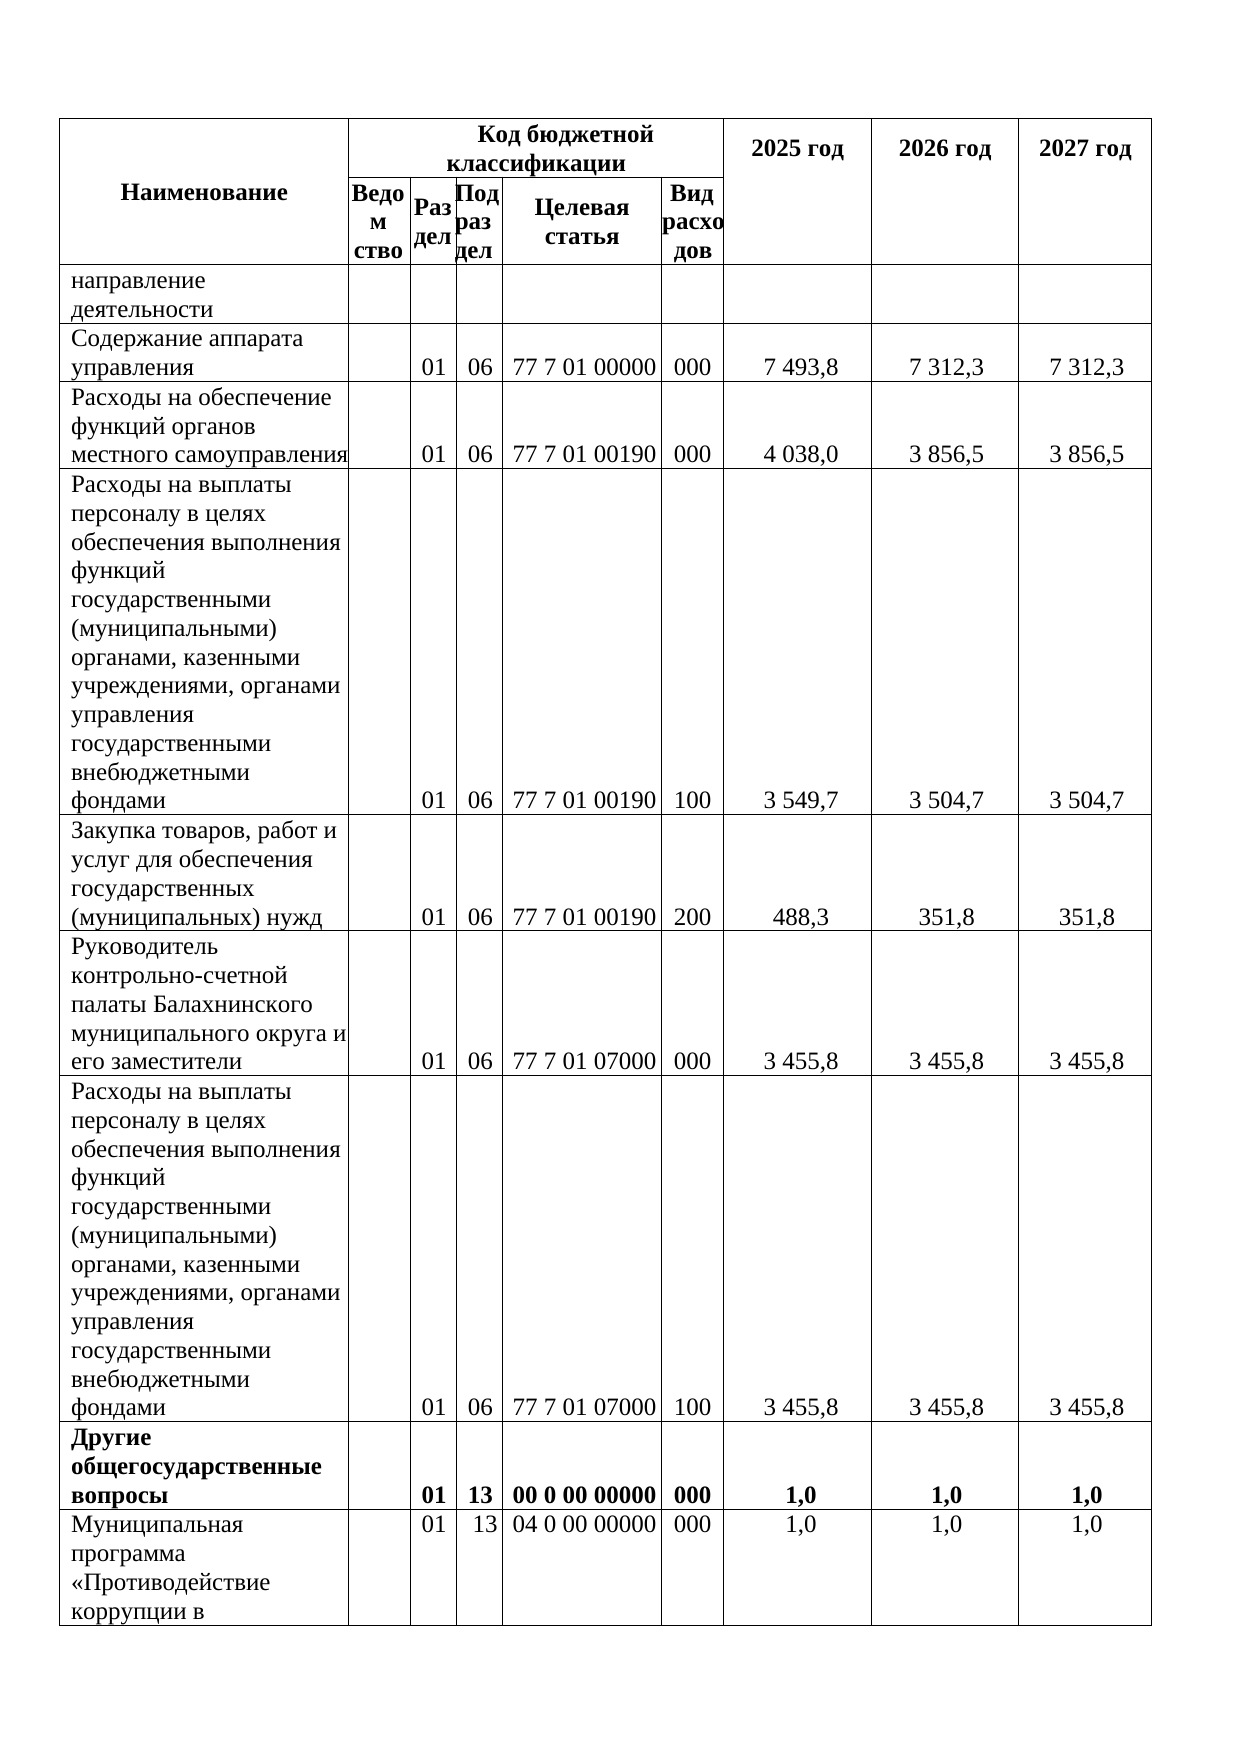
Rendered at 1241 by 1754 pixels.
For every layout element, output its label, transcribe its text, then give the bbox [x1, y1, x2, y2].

table_header 2026 год [872, 119, 1018, 177]
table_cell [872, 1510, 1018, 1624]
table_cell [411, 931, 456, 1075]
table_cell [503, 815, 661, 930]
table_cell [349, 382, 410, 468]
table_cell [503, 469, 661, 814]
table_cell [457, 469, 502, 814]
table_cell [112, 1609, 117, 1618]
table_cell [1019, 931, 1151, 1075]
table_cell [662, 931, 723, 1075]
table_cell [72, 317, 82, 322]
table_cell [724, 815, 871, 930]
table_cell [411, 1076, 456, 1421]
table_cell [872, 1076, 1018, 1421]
table_cell [1019, 177, 1151, 264]
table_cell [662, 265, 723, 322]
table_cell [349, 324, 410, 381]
table_cell Вид расходов [662, 178, 723, 264]
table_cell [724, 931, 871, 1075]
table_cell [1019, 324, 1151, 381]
table_header 2027 год [1019, 119, 1151, 177]
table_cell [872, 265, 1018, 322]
table_header Код бюджетной классификации [349, 119, 723, 177]
table_cell Под раз дел [457, 178, 502, 264]
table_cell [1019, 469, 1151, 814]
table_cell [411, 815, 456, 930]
table_cell [872, 177, 1018, 264]
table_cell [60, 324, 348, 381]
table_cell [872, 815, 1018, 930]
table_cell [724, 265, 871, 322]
table_header 2025 год [724, 119, 871, 177]
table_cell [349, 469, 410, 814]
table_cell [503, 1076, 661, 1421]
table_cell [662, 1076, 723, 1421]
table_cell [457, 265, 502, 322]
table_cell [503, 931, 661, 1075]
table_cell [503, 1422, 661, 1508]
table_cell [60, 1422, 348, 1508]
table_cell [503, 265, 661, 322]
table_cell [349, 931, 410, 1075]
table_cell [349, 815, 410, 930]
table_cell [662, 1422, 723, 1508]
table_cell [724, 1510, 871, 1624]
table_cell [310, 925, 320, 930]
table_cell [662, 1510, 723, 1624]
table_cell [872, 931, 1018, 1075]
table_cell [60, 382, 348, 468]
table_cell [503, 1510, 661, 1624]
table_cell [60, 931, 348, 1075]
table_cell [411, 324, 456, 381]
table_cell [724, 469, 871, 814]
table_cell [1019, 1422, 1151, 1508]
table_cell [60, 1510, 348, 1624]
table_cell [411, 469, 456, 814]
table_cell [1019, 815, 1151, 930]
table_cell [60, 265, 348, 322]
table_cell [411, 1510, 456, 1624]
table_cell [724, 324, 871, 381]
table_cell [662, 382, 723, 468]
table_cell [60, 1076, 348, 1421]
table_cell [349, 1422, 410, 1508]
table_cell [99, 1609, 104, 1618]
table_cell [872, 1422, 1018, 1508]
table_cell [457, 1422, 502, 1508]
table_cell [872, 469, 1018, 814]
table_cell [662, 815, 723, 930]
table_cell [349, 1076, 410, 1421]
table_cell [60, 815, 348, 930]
table_cell Ведом ство [349, 178, 410, 264]
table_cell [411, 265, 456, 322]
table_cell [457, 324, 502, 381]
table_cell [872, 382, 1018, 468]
table_header Наименование [60, 119, 348, 264]
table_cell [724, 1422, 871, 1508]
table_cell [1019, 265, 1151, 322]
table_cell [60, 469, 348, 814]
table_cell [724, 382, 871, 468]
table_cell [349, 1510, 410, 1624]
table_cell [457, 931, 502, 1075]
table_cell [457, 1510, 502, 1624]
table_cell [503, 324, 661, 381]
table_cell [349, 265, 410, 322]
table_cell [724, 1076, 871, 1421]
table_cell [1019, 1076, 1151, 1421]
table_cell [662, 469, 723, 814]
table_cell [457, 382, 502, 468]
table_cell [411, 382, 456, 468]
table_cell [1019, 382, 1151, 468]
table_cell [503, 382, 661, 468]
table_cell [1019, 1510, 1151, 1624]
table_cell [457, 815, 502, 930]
table_cell [724, 177, 871, 264]
table_cell Целевая статья [503, 178, 661, 264]
table_cell Раз дел [411, 178, 456, 264]
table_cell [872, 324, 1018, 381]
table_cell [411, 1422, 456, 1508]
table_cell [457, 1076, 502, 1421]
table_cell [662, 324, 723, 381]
